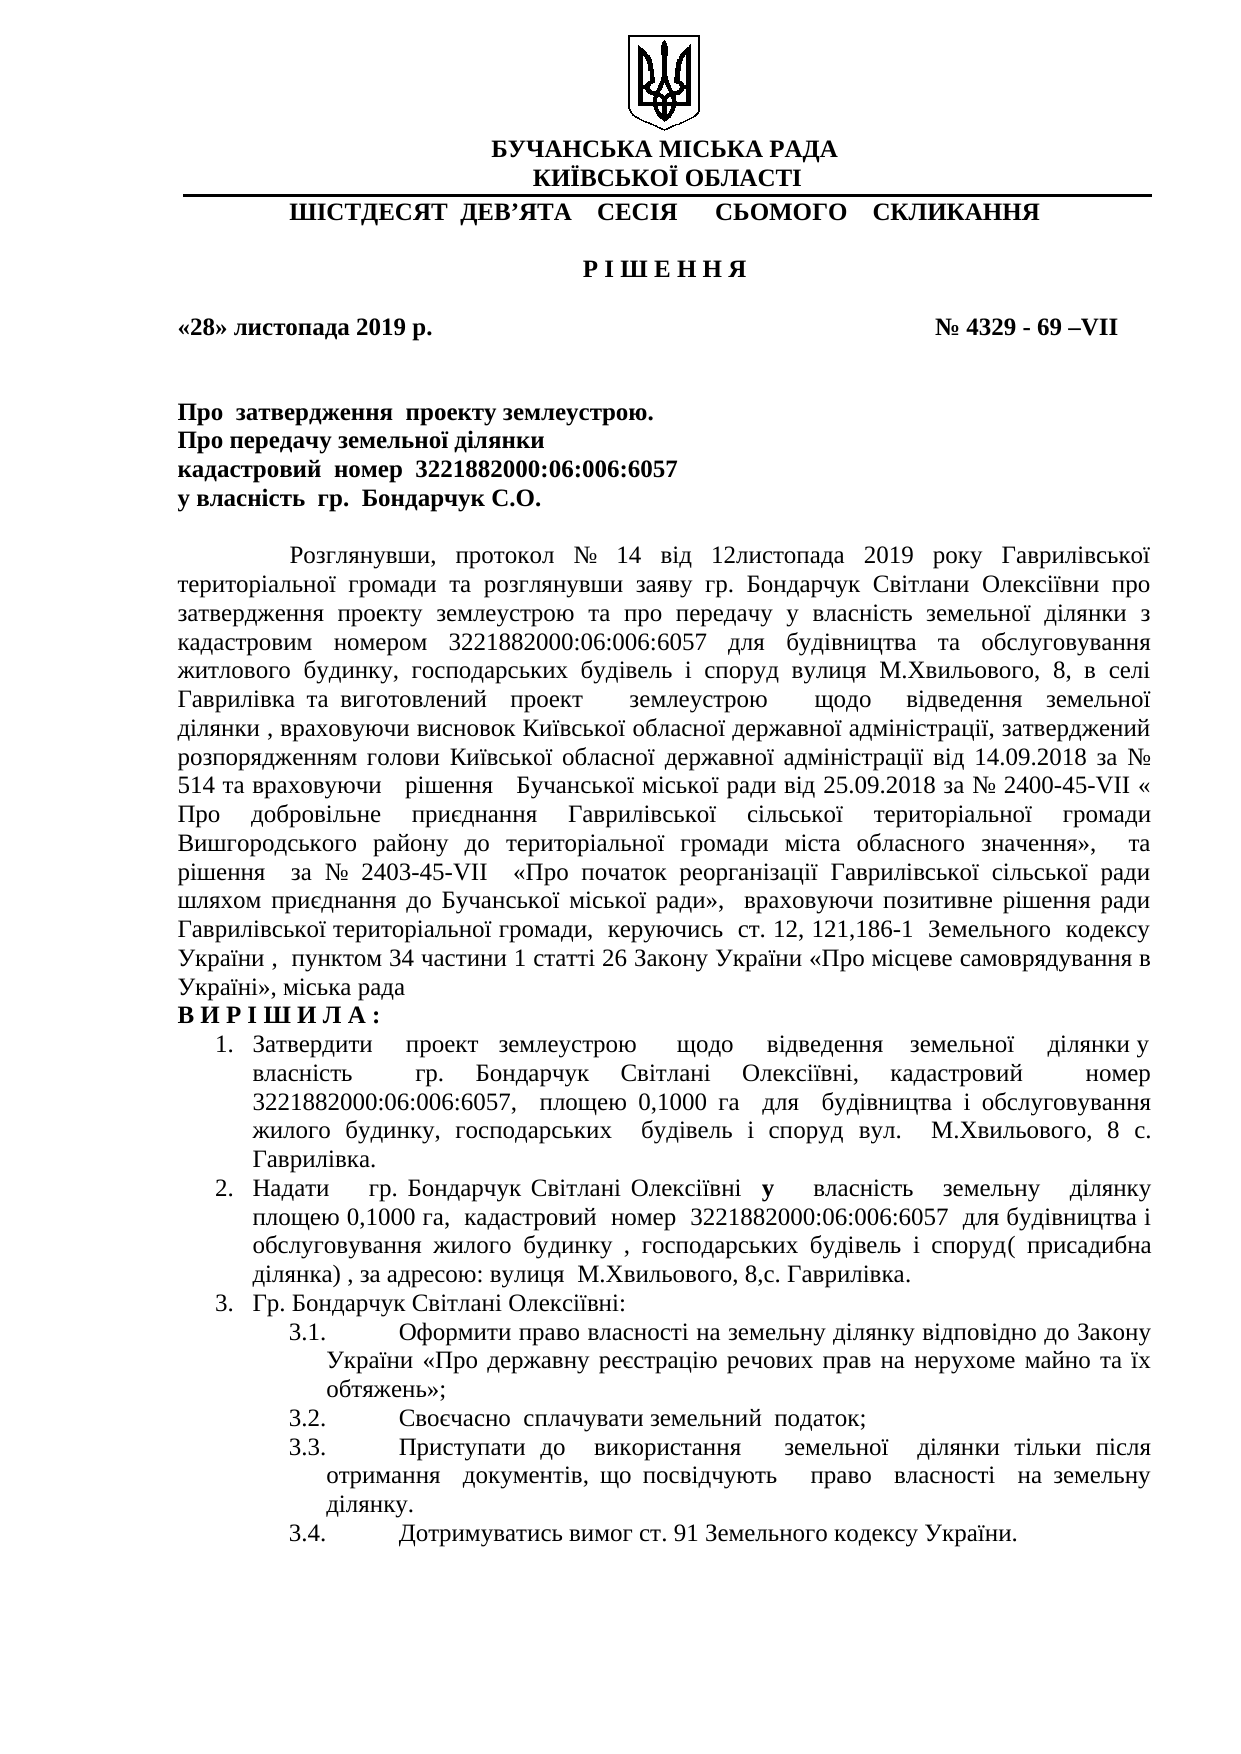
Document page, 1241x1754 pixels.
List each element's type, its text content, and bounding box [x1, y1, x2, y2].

text КИЇВСЬКОЇ ОБЛАСТІ [183, 163, 1152, 194]
text Про затвердження проекту землеустрою. [177, 397, 1152, 425]
text Розглянувши, протокол № 14 від 12листопада 2019 року Гаврилівської територіальної громади та розглянувши заяву гр. Бондарчук Світлани Олексіївни про затвердження проекту землеустрою та про передачу у власність земельної ділянки з кадастровим номером 3221882000:06:006:6057 для будівництва та обслуговування житлового будинку, господарських будівель і споруд вулиця М.Хвильового, 8, в селі Гаврилівка та виготовлений проект землеустрою щодо відведення земельної ділянки , враховуючи висновок Київської обласної державної адміністрації, затверджений розпорядженням голови Київської обласної державної адміністрації від 14.09.2018 за № 514 та враховуючи рішення Бучанської міської ради від 25.09.2018 за № 2400-45-VІІ « Про добровільне приєднання Гаврилівської сільської територіальної громади Вишгородського району до територіальної громади міста обласного значення», та рішення за № 2403-45-VІІ «Про початок реорганізації Гаврилівської сільської ради шляхом приєднання до Бучанської міської ради», враховуючи позитивне рішення ради Гаврилівської територіальної громади, керуючись ст. 12, 121,186-1 Земельного кодексу України , пунктом 34 частини 1 статті 26 Закону України «Про місцеве самоврядування в Україні», міська рада [177, 540, 1152, 1000]
text «28» листопада 2019 р. № 4329 - 69 –VІІ [177, 312, 1152, 341]
text В И Р І Ш И Л А : [177, 1000, 1152, 1029]
list Затвердити проект землеустрою щодо відведення земельної ділянки у власність гр. Бондарчук Світлані Олексіївні, кадастровий номер 3221882000:06:006:6057, площею 0,1000 га для будівництва і обслуговування жилого будинку, господарських будівель і споруд вул. М.Хвильового, 8 с. Гаврилівка. [215, 1029, 1152, 1173]
list Гр. Бондарчук Світлані Олексіївні: [215, 1288, 1152, 1317]
text Р І Ш Е Н Н Я [177, 254, 1152, 283]
list Надати гр. Бондарчук Світлані Олексіївні у власність земельну ділянку площею 0,1000 га, кадастровий номер 3221882000:06:006:6057 для будівництва і обслуговування жилого будинку , господарських будівель і споруд( присадибна ділянка) , за адресою: вулиця М.Хвильового, 8,с. Гаврилівка. [215, 1173, 1152, 1288]
list Своєчасно сплачувати земельний податок; [288, 1403, 1152, 1432]
list Приступати до використання земельної ділянки тільки після отримання документів, що посвідчують право власності на земельну ділянку. [288, 1432, 1152, 1518]
text Про передачу земельної ділянки [177, 425, 1152, 454]
text кадастровий номер 3221882000:06:006:6057 [177, 454, 1152, 483]
list Дотримуватись вимог ст. 91 Земельного кодексу України. [288, 1518, 1152, 1547]
text ШІСТДЕСЯТ ДЕВ’ЯТА СЕСІЯ СЬОМОГО СКЛИКАННЯ [177, 197, 1152, 226]
text у власність гр. Бондарчук С.О. [177, 483, 1152, 512]
text БУЧАНСЬКА МІСЬКА РАДА [177, 134, 1152, 163]
list Оформити право власності на земельну ділянку відповідно до Закону України «Про державну реєстрацію речових прав на нерухоме майно та їх обтяжень»; [288, 1317, 1152, 1403]
